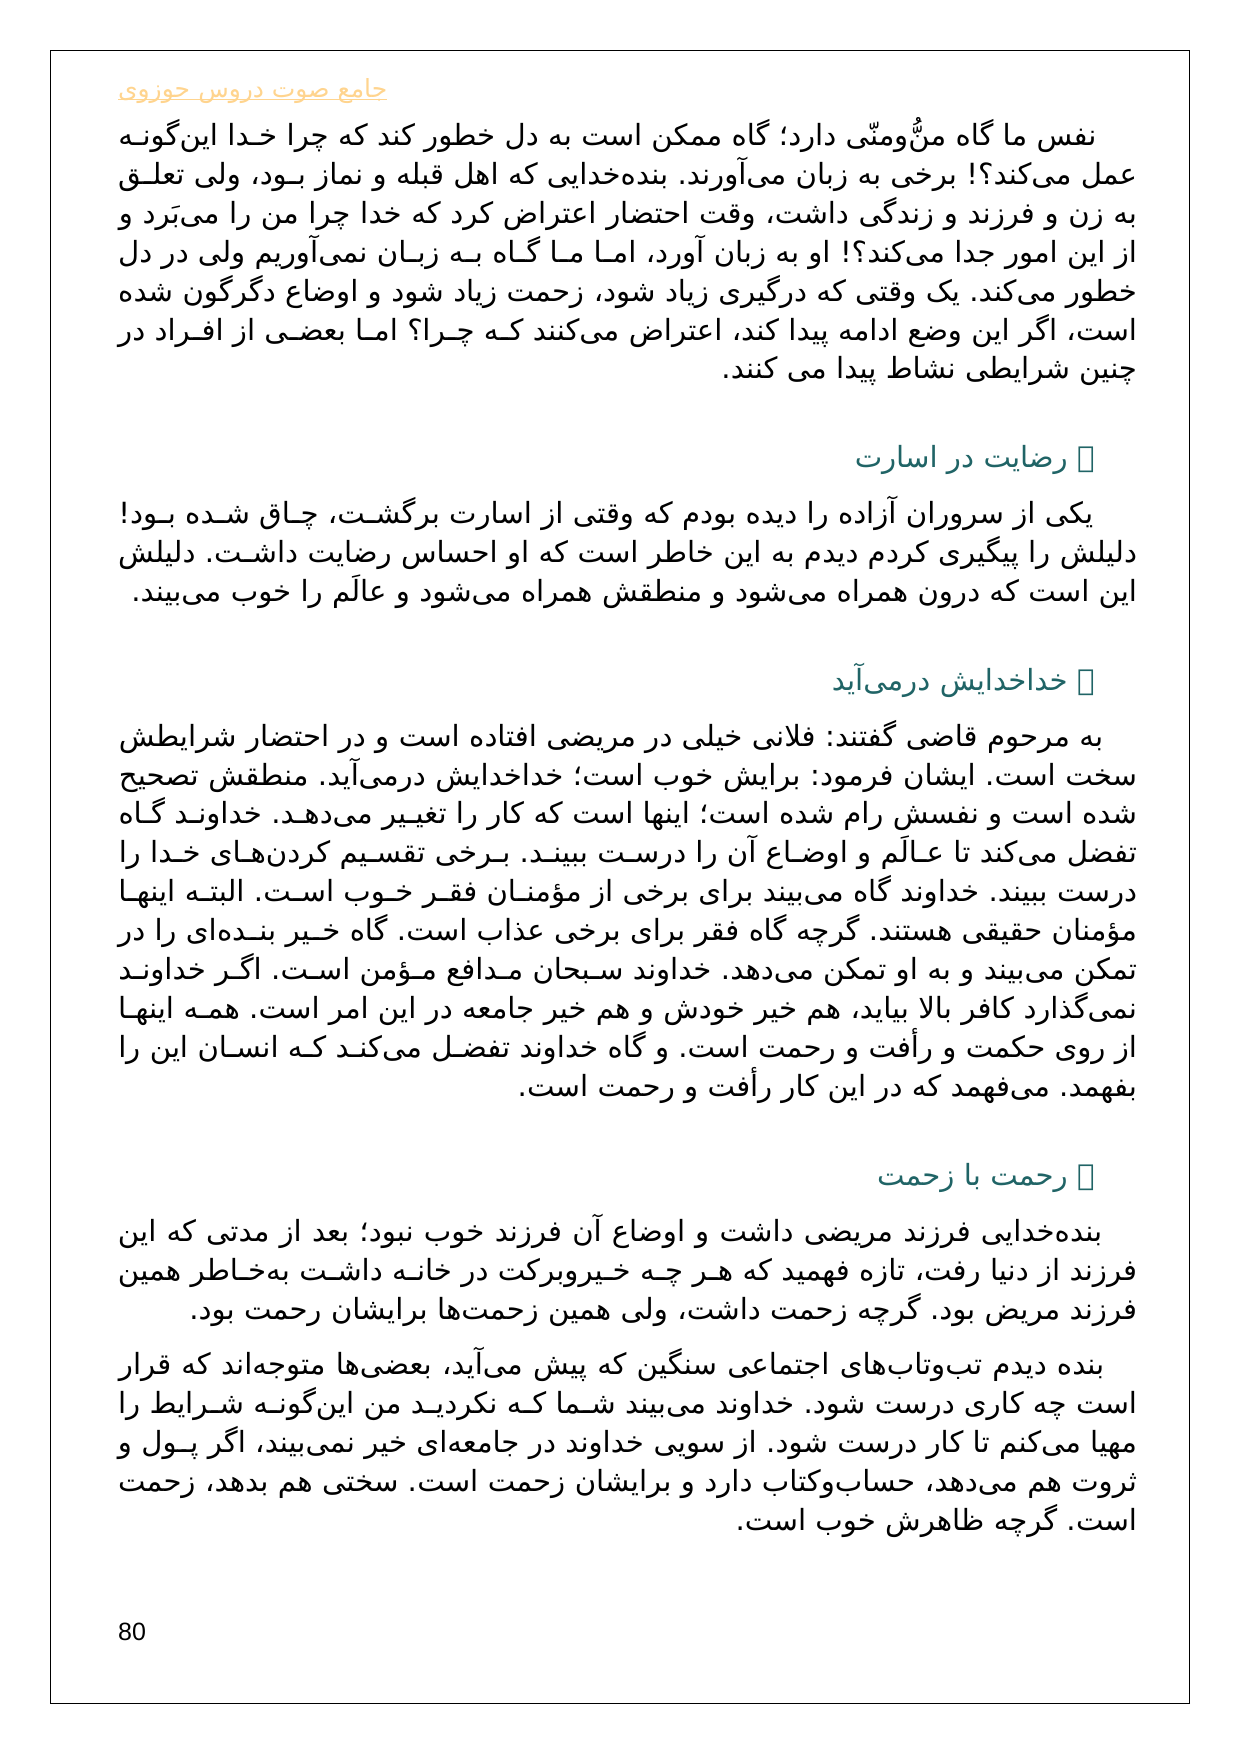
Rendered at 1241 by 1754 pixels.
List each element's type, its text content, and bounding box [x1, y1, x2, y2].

text به مرحوم قاضی گفتند: فلانی خیلی در مریضی افتاده است و در احتضار شرایطش سخت است. ایشان فرمود: برایش خوب است؛ خداخدایش درمی‌آید. منطقش تصحیح شده است و نفسش رام شده است؛ اینها است که کار را تغییر می‌دهد. خداوند گاه تفضل می‌کند تا عالَم و اوضاع آن را درست ببیند. برخی تقسیم کردن‌های خدا را درست ببیند. خداوند گاه می‌بیند برای برخی از مؤمنان فقر خوب است. البته اینها مؤمنان حقیقی هستند. گرچه گاه فقر برای برخی عذاب است. گاه خیر بنده‌ای را در تمکن می‌بیند و به او تمکن می‌دهد. خداوند سبحان مدافع مؤمن است. اگر خداوند نمی‌گذارد کافر بالا بیاید، هم خیر خودش و هم خیر جامعه در این امر است. همه اینها از روی حکمت و رأفت و رحمت است. و گاه خداوند تفضل می‌کند که انسان این را بفهمد. می‌فهمد که در این کار رأفت و رحمت است. [118, 719, 1137, 1103]
text 🔵 رحمت با زحمت [118, 1158, 1119, 1192]
text نفس ما گاه منُّ‌ومنّی دارد؛ گاه ممکن است به دل خطور کند که چرا خدا این‌گونه عمل می‌کند؟! برخی به زبان می‌آورند. بنده‌خدایی که اهل قبله و نماز بود، ولی تعلق به زن و فرزند و زندگی داشت، وقت احتضار اعتراض کرد که خدا چرا من را می‌بَرد و از این امور جدا می‌کند؟! او به زبان آورد، اما ما گاه به زبان نمی‌آوریم ولی در دل خطور می‌کند. یک وقتی که درگیری زیاد شود، زحمت زیاد شود و اوضاع دگرگون شده است، اگر این وضع ادامه پیدا کند، اعتراض می‌کنند که چرا؟ اما بعضی از افراد در چنین شرایطی نشاط پیدا می کنند. [118, 118, 1137, 386]
text 🔵 خداخدایش درمی‌آید [118, 663, 1119, 697]
text بنده‌خدایی فرزند مریضی داشت و اوضاع آن فرزند خوب نبود؛ بعد از مدتی که این فرزند از دنیا رفت، تازه فهمید که هر چه خیروبرکت در خانه داشت به‌خاطر همین فرزند مریض بود. گرچه زحمت داشت، ولی همین زحمت‌ها برایشان رحمت بود. [118, 1214, 1137, 1326]
text 🔵 رضایت در اسارت [118, 441, 1119, 475]
text یکی از سروران آزاده را دیده بودم که وقتی از اسارت برگشت، چاق شده بود! دلیلش را پیگیری کردم دیدم به این خاطر است که او احساس رضایت داشت. دلیلش این است که درون همراه می‌شود و منطقش همراه می‌شود و عالَم را خوب می‌بیند. [118, 496, 1137, 608]
text بنده دیدم تب‌وتاب‌های اجتماعی سنگین که پیش می‌آید، بعضی‌ها متوجه‌اند که قرار است چه کاری درست شود. خداوند می‌بیند شما که نکردید من این‌گونه شرایط را مهیا می‌کنم تا کار درست شود. از سویی خداوند در جامعه‌ای خیر نمی‌بیند، اگر پول و ثروت هم می‌دهد، حساب‌وکتاب دارد و برایشان زحمت است. سختی هم بدهد، زحمت است. گرچه ظاهرش خوب است. [118, 1348, 1137, 1537]
